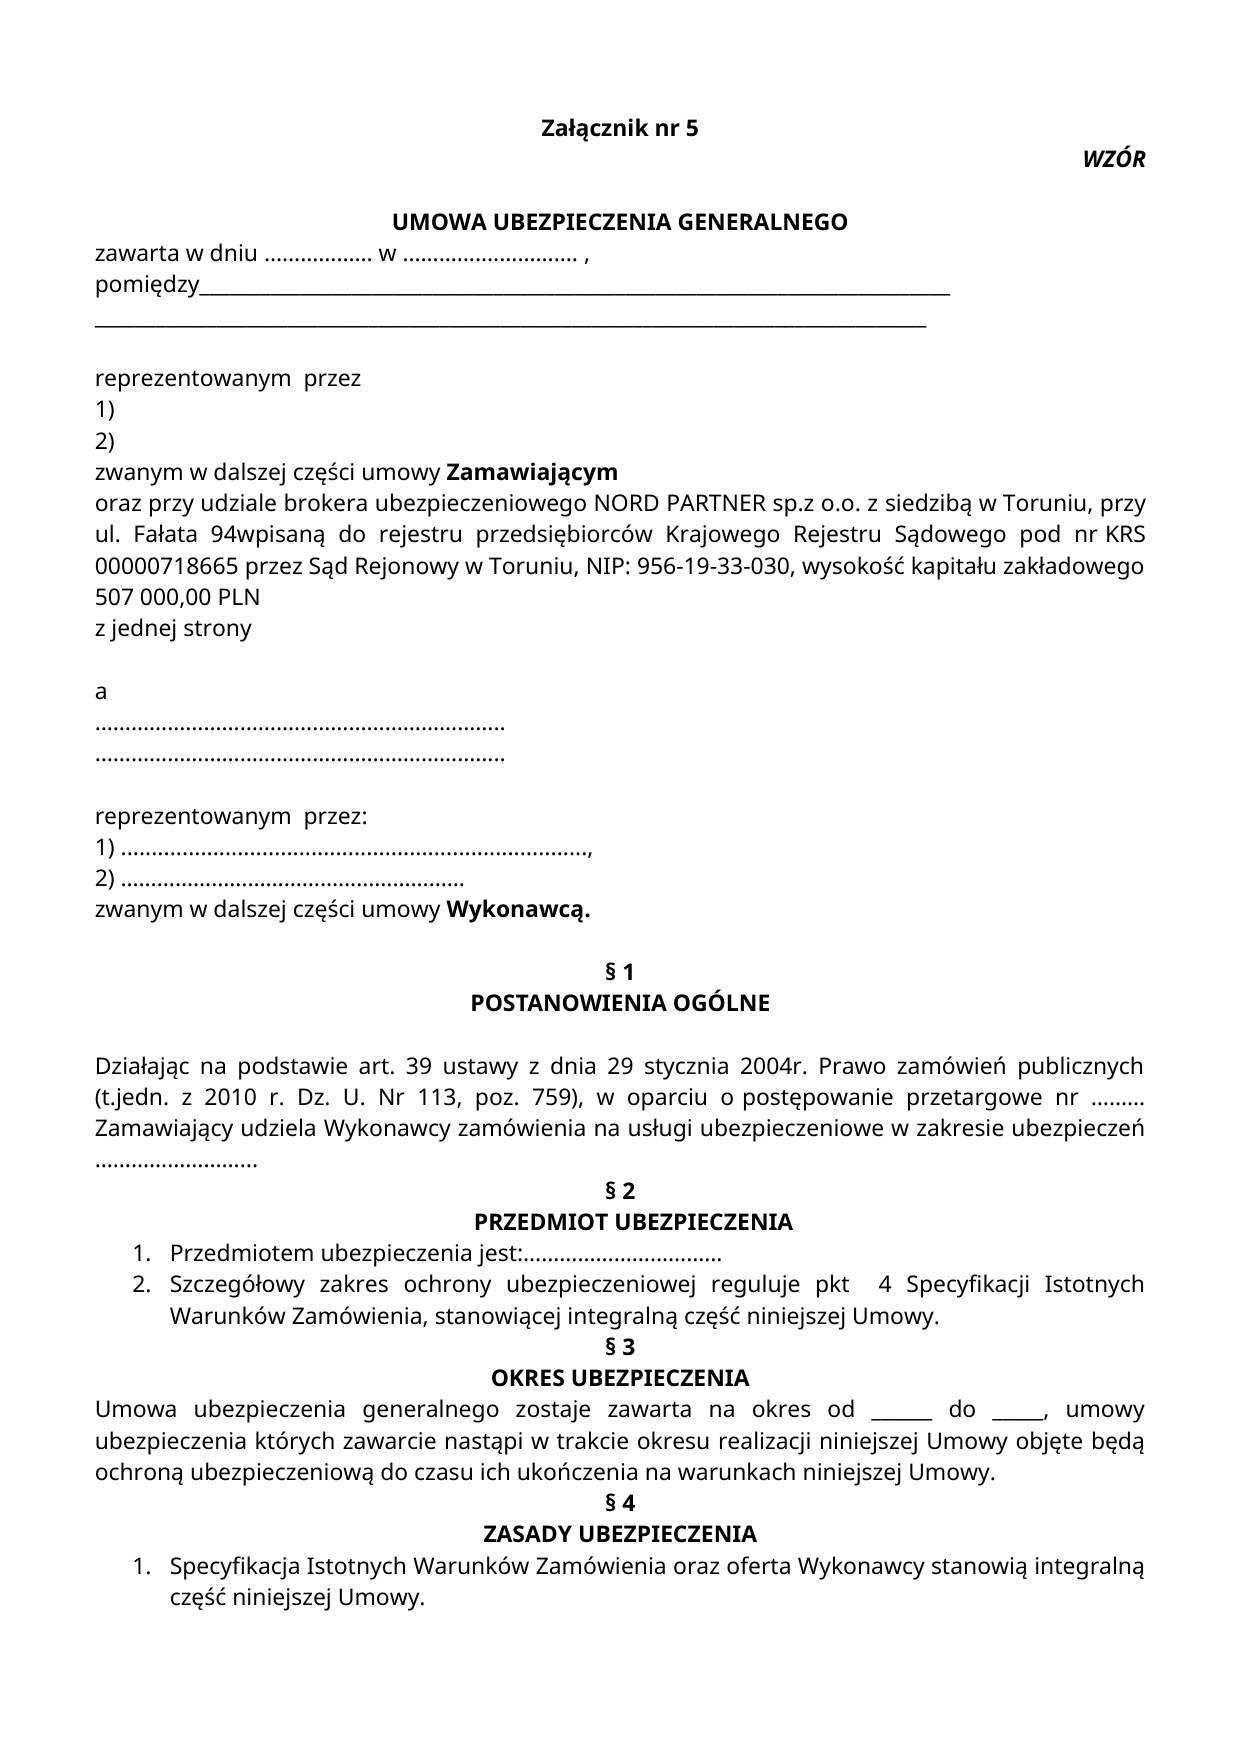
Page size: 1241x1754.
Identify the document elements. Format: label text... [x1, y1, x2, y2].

text zawarta w dniu ……………… w …………….…………. , [94, 237, 1146, 268]
subtitle UMOWA UBEZPIECZENIA GENERALNEGO [94, 206, 1146, 237]
text reprezentowanym przez [94, 362, 1146, 393]
text § 4 [94, 1487, 1146, 1518]
subtitle PRZEDMIOT UBEZPIECZENIA [124, 1206, 1143, 1237]
text WZÓR [94, 143, 1146, 175]
text 2) [94, 425, 1146, 456]
subtitle ZASADY UBEZPIECZENIA [94, 1518, 1146, 1550]
subtitle § 1 [94, 956, 1146, 987]
text z jednej strony [94, 612, 1146, 643]
text reprezentowanym przez: [94, 800, 1146, 831]
text 1) ............................................................................, [94, 831, 1146, 862]
text § 2 [94, 1175, 1146, 1206]
text Załącznik nr 5 [94, 112, 1146, 143]
subtitle POSTANOWIENIA OGÓLNE [94, 987, 1146, 1018]
text pomiędzy__________________________________________________________________________ [94, 268, 1146, 300]
text ………………………………………………………….. [94, 737, 1146, 768]
text oraz przy udziale brokera ubezpieczeniowego NORD PARTNER sp.z o.o. z siedzibą w Toruniu, przy ul. Fałata 94wpisaną do rejestru przedsiębiorców Krajowego Rejestru Sądowego pod nr KRS 00000718665 przez Sąd Rejonowy w Toruniu, NIP: 956-19-33-030, wysokość kapitału zakładowego 507 000,00 PLN [94, 487, 1146, 612]
text 1) [94, 393, 1146, 425]
text zwanym w dalszej części umowy Zamawiającym [94, 456, 1146, 487]
list Szczegółowy zakres ochrony ubezpieczeniowej reguluje pkt 4 Specyfikacji Istotnych Warunków Zamówienia, stanowiącej integralną część niniejszej Umowy. [132, 1268, 1146, 1331]
text Działając na podstawie art. 39 ustawy z dnia 29 stycznia 2004r. Prawo zamówień publicznych (t.jedn. z 2010 r. Dz. U. Nr 113, poz. 759), w oparciu o postępowanie przetargowe nr ……… Zamawiający udziela Wykonawcy zamówienia na usługi ubezpieczeniowe w zakresie ubezpieczeń ……………………... [94, 1050, 1146, 1175]
text zwanym w dalszej części umowy Wykonawcą. [94, 893, 1146, 925]
text a [94, 675, 1146, 706]
text 2) ………………………………………………… [94, 862, 1146, 893]
text Umowa ubezpieczenia generalnego zostaje zawarta na okres od ______ do _____, umowy ubezpieczenia których zawarcie nastąpi w trakcie okresu realizacji niniejszej Umowy objęte będą ochroną ubezpieczeniową do czasu ich ukończenia na warunkach niniejszej Umowy. [94, 1393, 1146, 1487]
list Przedmiotem ubezpieczenia jest:…………………………… [132, 1237, 1146, 1268]
text § 3 [94, 1331, 1146, 1362]
text OKRES UBEZPIECZENIA [94, 1362, 1146, 1393]
text __________________________________________________________________________________ [94, 300, 1146, 331]
list Specyfikacja Istotnych Warunków Zamówienia oraz oferta Wykonawcy stanowią integralną część niniejszej Umowy. [132, 1550, 1146, 1612]
text ………………………………………………………….. [94, 706, 1146, 737]
